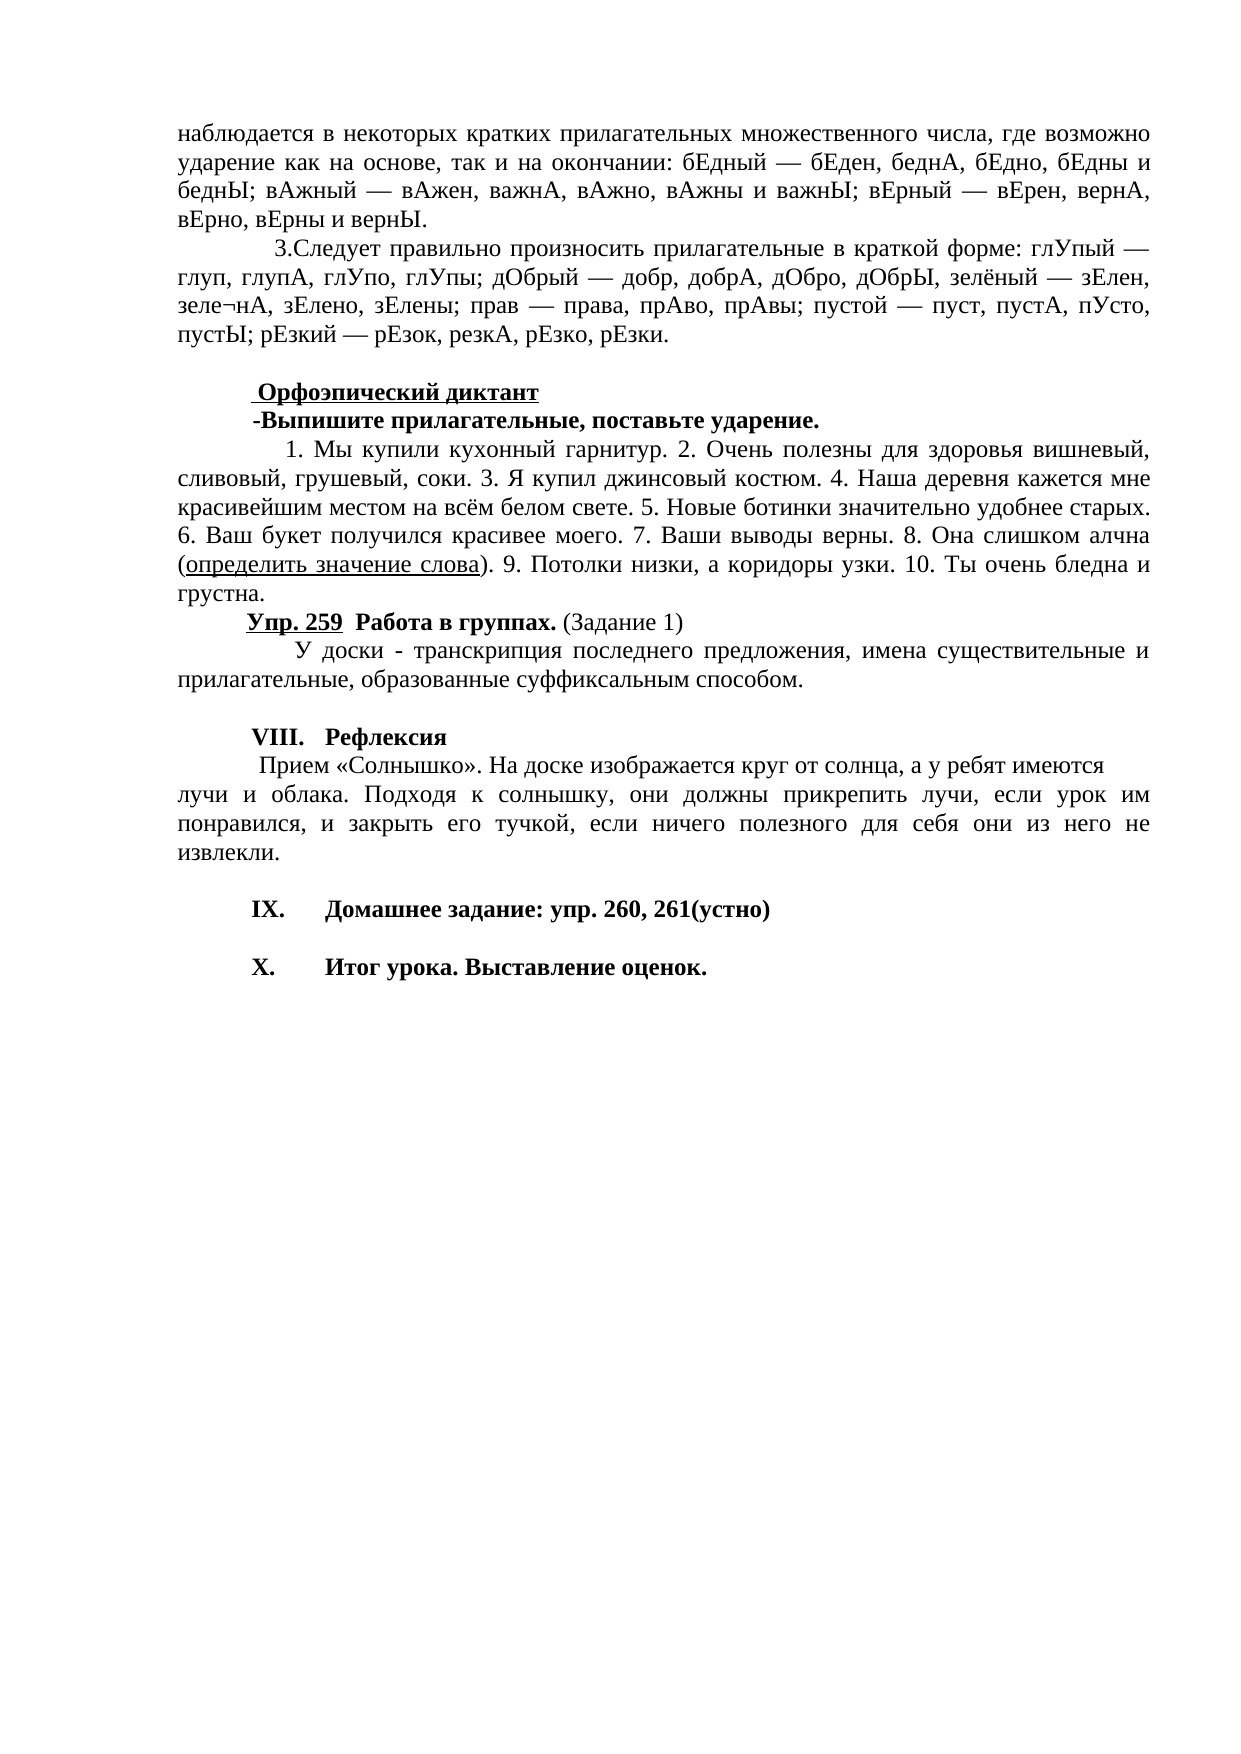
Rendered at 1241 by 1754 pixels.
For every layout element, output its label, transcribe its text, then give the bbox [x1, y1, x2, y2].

text 1. Мы купили кухонный гарнитур. 2. Очень полезны для здоровья вишневый, сливовый, грушевый, соки. 3. Я купил джинсовый костюм. 4. Наша деревня кажется мне красивейшим местом на всём белом свете. 5. Новые ботинки значительно удобнее старых. 6. Ваш букет получился красивее моего. 7. Ваши выводы верны. 8. Она слишком алчна (определить значение слова). 9. Потолки низки, а коридоры узки. 10. Ты очень бледна и грустна. [177, 434, 1152, 607]
list Орфоэпический диктант [251, 377, 1152, 406]
text 3.Следует правильно произносить прилагательные в краткой форме: глУпый — глуп, глупА, глУпо, глУпы; дОбрый — добр, добрА, дОбро, дОбрЫ, зелёный — зЕлен, зеле¬нА, зЕлено, зЕлены; прав — права, прАво, прАвы; пустой — пуст, пустА, пУсто, пустЫ; рЕзкий — рЕзок, резкА, рЕзко, рЕзки. [177, 233, 1152, 348]
list Итог урока. Выставление оценок. [177, 952, 1152, 981]
text Упр. 259 Работа в группах. (Задание 1) [177, 607, 1152, 636]
text У доски - транскрипция последнего предложения, имена существительные и прилагательные, образованные суффиксальным способом. [177, 636, 1152, 693]
list Прием «Солнышко». На доске изображается круг от солнца, а у ребят имеются [252, 751, 1152, 779]
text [177, 118, 1152, 233]
list Рефлексия [251, 722, 1152, 751]
list Домашнее задание: упр. 260, 261(устно) [177, 894, 1152, 923]
text лучи и облака. Подходя к солнышку, они должны прикрепить лучи, если урок им понравился, и закрыть его тучкой, если ничего полезного для себя они из него не извлекли. [177, 779, 1152, 866]
text -Выпишите прилагательные, поставьте ударение. [177, 406, 1152, 434]
